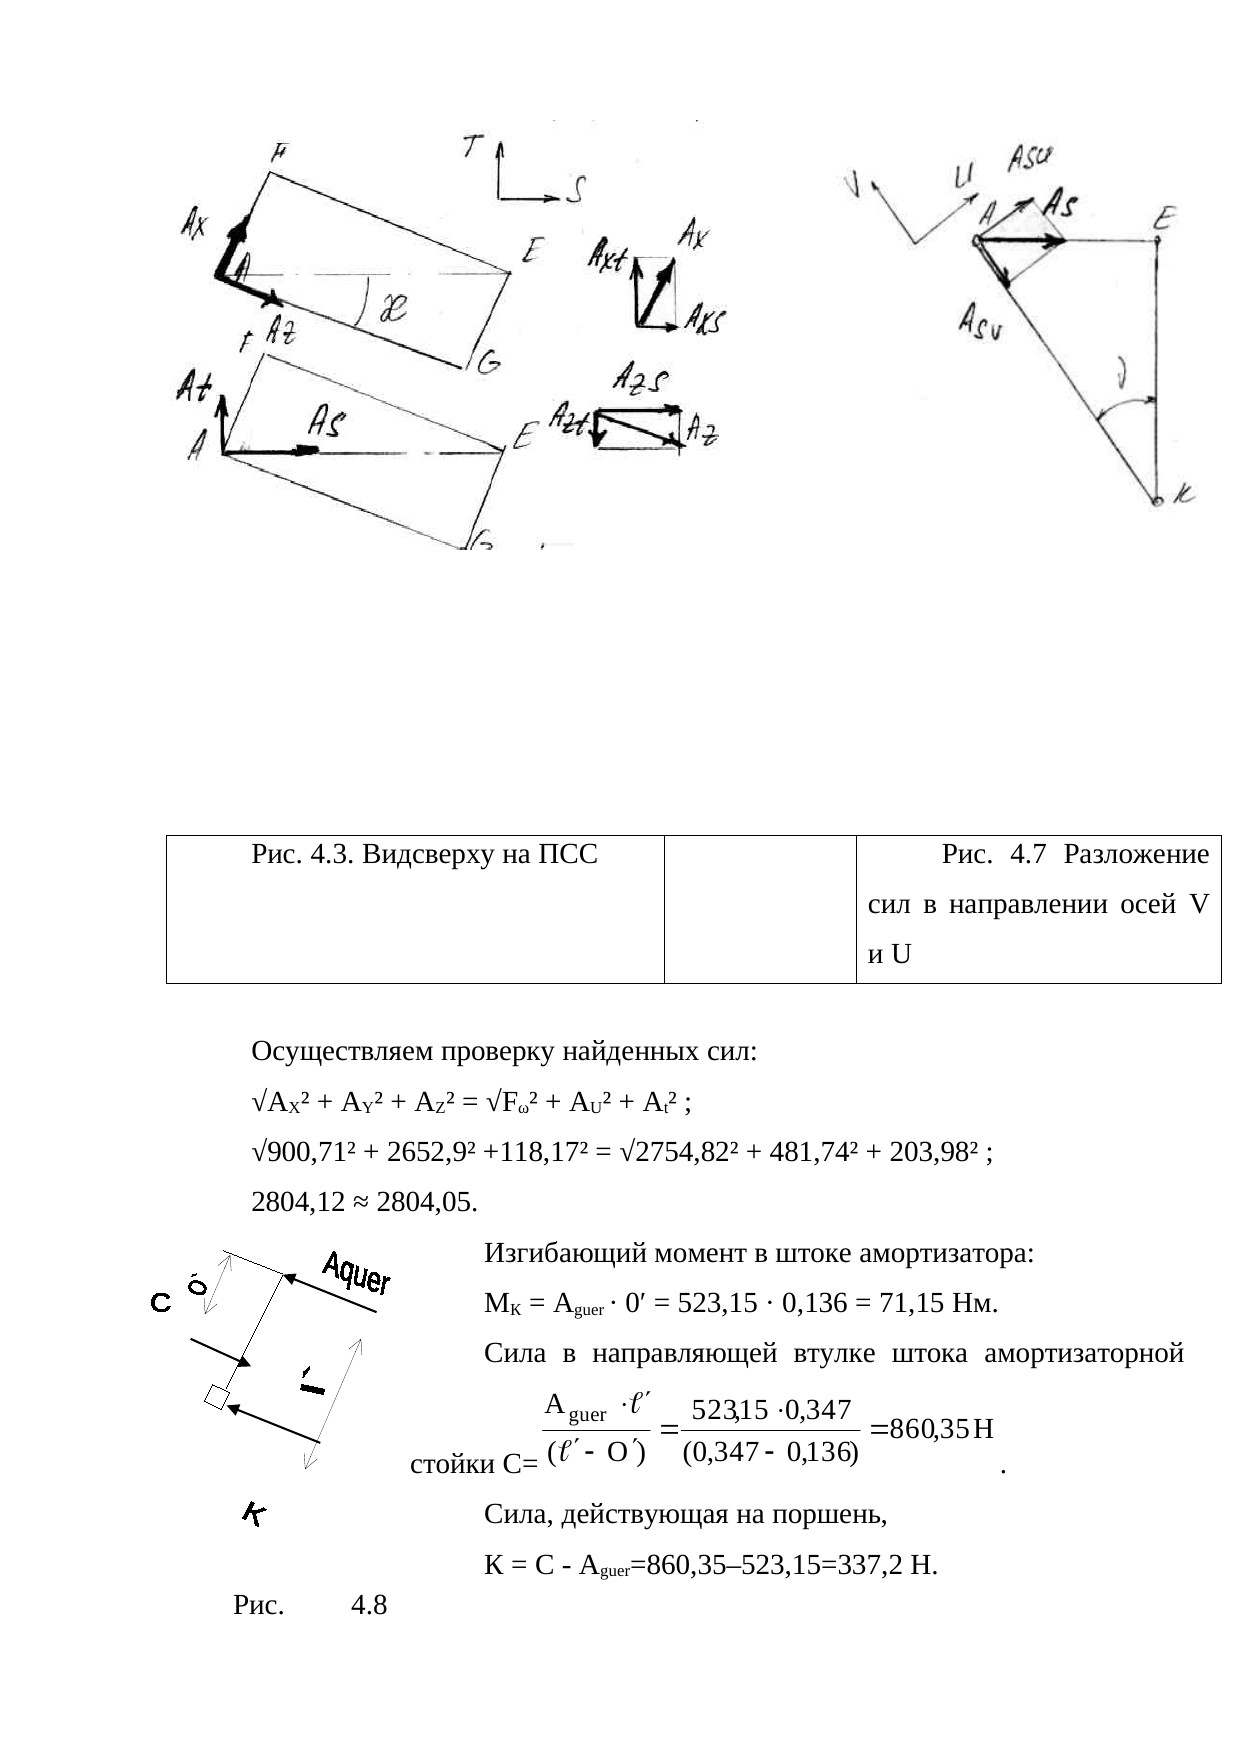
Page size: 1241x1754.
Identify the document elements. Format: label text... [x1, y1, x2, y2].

text √AX² + AY² + AZ² = √Fω² + AU² + At² ; [177, 1084, 1152, 1118]
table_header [399, 1235, 1196, 1621]
picture [807, 120, 1202, 533]
table_header Рис. 4.7 Разложение сил в направлении осей V и U [857, 836, 1221, 982]
text Осуществляем проверку найденных сил: [177, 1034, 1152, 1067]
table_header [665, 836, 856, 982]
text √900,71² + 2652,9² +118,17² = √2754,82² + 481,74² + 203,98² ; [177, 1134, 1152, 1168]
text 2804,12 ≈ 2804,05. [177, 1185, 1152, 1218]
picture [170, 120, 733, 550]
table_header Рис. 4.3. Видсверху на ПСС [167, 836, 664, 982]
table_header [148, 1235, 399, 1621]
